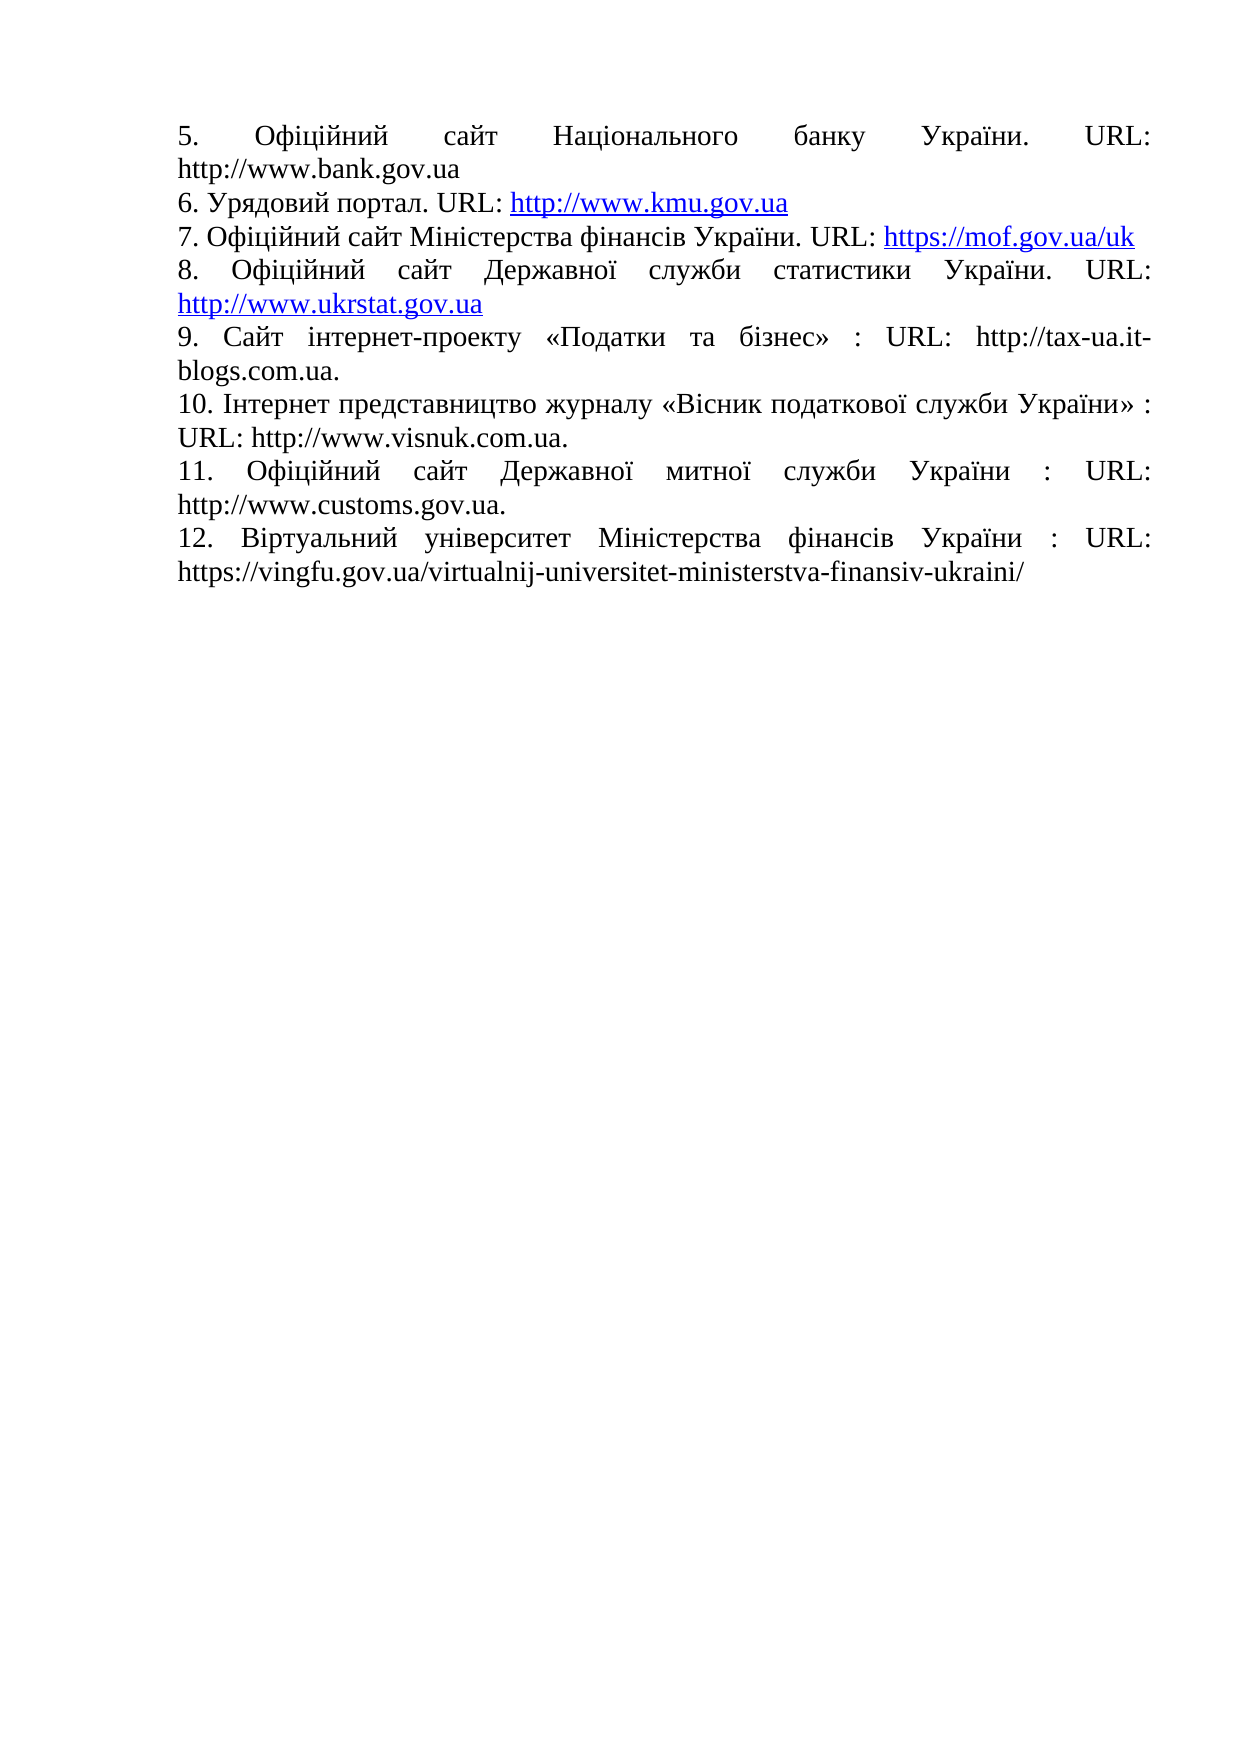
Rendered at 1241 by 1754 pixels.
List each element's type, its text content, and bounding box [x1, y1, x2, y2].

text 5. Офіційний сайт Національного банку України. URL: http://www.bank.gov.ua [177, 118, 1152, 185]
text 7. Офіційний сайт Міністерства фінансів України. URL: https://mof.gov.ua/uk [177, 219, 810, 252]
text 8. Офіційний сайт Державної служби статистики України. URL: http://www.ukrstat.gov.ua [177, 252, 1152, 319]
text 9. Сайт інтернет-проекту «Податки та бізнес» : URL: http://tax-ua.it-blogs.com.ua. [177, 319, 1152, 386]
text 10. Інтернет представництво журналу «Вісник податкової служби України» : URL: http://www.visnuk.com.ua. [177, 386, 1152, 453]
text 7. Офіційний сайт Міністерства фінансів України. URL: https://mof.gov.ua/uk [868, 219, 1152, 252]
text 6. Урядовий портал. URL: http://www.kmu.gov.ua [177, 185, 436, 219]
text 6. Урядовий портал. URL: http://www.kmu.gov.ua [495, 185, 1152, 219]
text 12. Віртуальний університет Міністерства фінансів України : URL: https://vingfu.gov.ua/virtualnij-universitet-ministerstva-finansiv-ukraini/ [177, 521, 1152, 588]
text 11. Офіційний сайт Державної митної служби України : URL: http://www.customs.gov.ua. [177, 453, 1152, 521]
